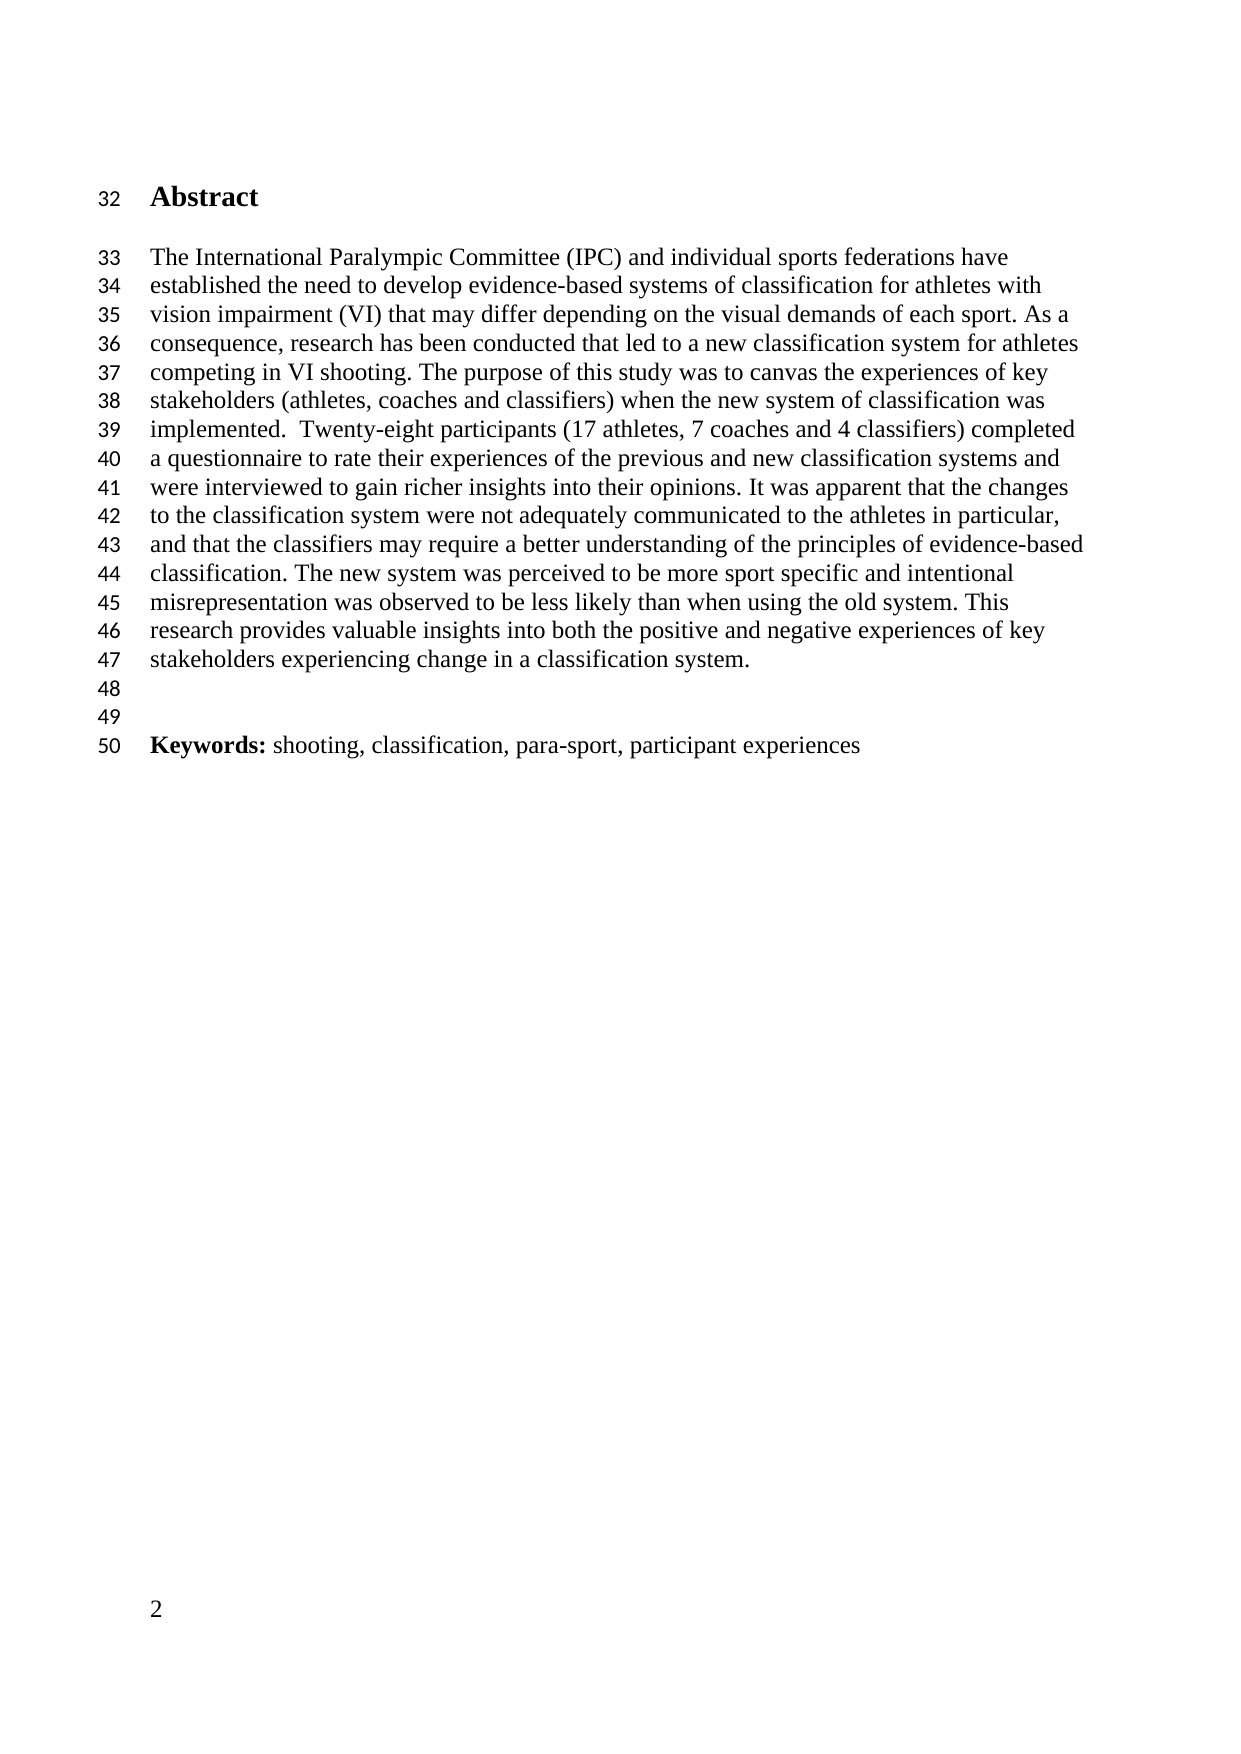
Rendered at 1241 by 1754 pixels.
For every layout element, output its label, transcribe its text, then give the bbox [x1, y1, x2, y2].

text The International Paralympic Committee (IPC) and individual sports federations have established the need to develop evidence-based systems of classification for athletes with vision impairment (VI) that may differ depending on the visual demands of each sport. As a consequence, research has been conducted that led to a new classification system for athletes competing in VI shooting. The purpose of this study was to canvas the experiences of key stakeholders (athletes, coaches and classifiers) when the new system of classification was implemented. Twenty-eight participants (17 athletes, 7 coaches and 4 classifiers) completed a questionnaire to rate their experiences of the previous and new classification systems and were interviewed to gain richer insights into their opinions. It was apparent that the changes to the classification system were not adequately communicated to the athletes in particular, and that the classifiers may require a better understanding of the principles of evidence-based classification. The new system was perceived to be more sport specific and intentional misrepresentation was observed to be less likely than when using the old system. This research provides valuable insights into both the positive and negative experiences of key stakeholders experiencing change in a classification system. [150, 242, 1090, 673]
text Keywords: shooting, classification, para-sport, participant experiences [150, 731, 1090, 759]
subtitle Abstract [150, 179, 1090, 213]
